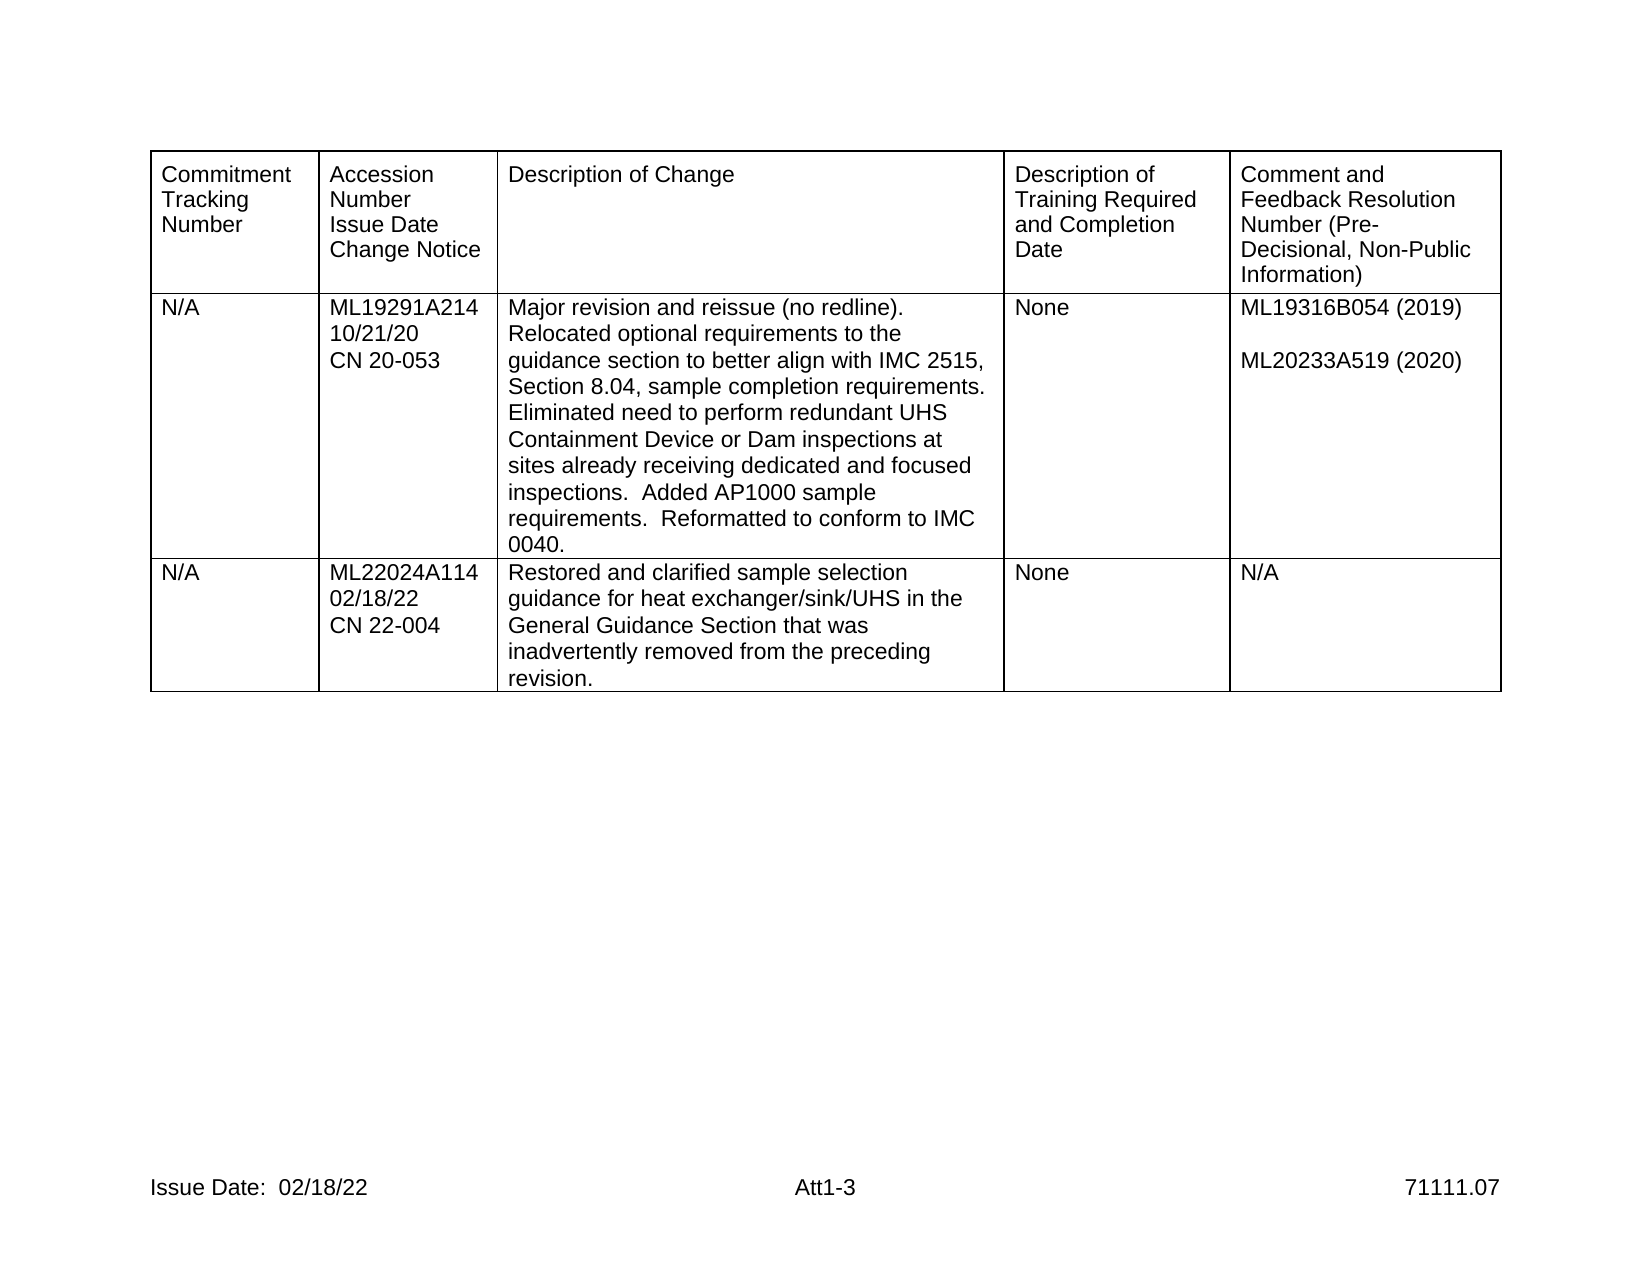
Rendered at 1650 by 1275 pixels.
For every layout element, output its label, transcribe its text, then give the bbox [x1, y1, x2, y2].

table_cell N/A [1231, 559, 1500, 691]
table_cell None [1005, 559, 1229, 691]
table_header Accession Number Issue Date Change Notice [320, 152, 497, 292]
table_cell None [1005, 294, 1229, 557]
table_cell Restored and clarified sample selection guidance for heat exchanger/sink/UHS in the General Guidance Section that was inadvertently removed from the preceding revision. [498, 559, 1003, 691]
table_cell N/A [152, 559, 318, 691]
table_cell ML22024A114 02/18/22 CN 22-004 [320, 559, 497, 691]
table_header Description of Training Required and Completion Date [1005, 152, 1229, 292]
table_header Comment and Feedback Resolution Number (Pre-Decisional, Non-Public Information) [1231, 152, 1500, 292]
table_cell ML19316B054 (2019) ML20233A519 (2020) [1231, 294, 1500, 557]
table_cell ML19291A214 10/21/20 CN 20-053 [320, 294, 497, 557]
table_cell Major revision and reissue (no redline). Relocated optional requirements to the guidance section to better align with IMC 2515, Section 8.04, sample completion requirements. Eliminated need to perform redundant UHS Containment Device or Dam inspections at sites already receiving dedicated and focused inspections. Added AP1000 sample requirements. Reformatted to conform to IMC 0040. [498, 294, 1003, 557]
table_cell N/A [152, 294, 318, 557]
table_header Commitment Tracking Number [152, 152, 318, 292]
table_header Description of Change [498, 152, 1003, 292]
